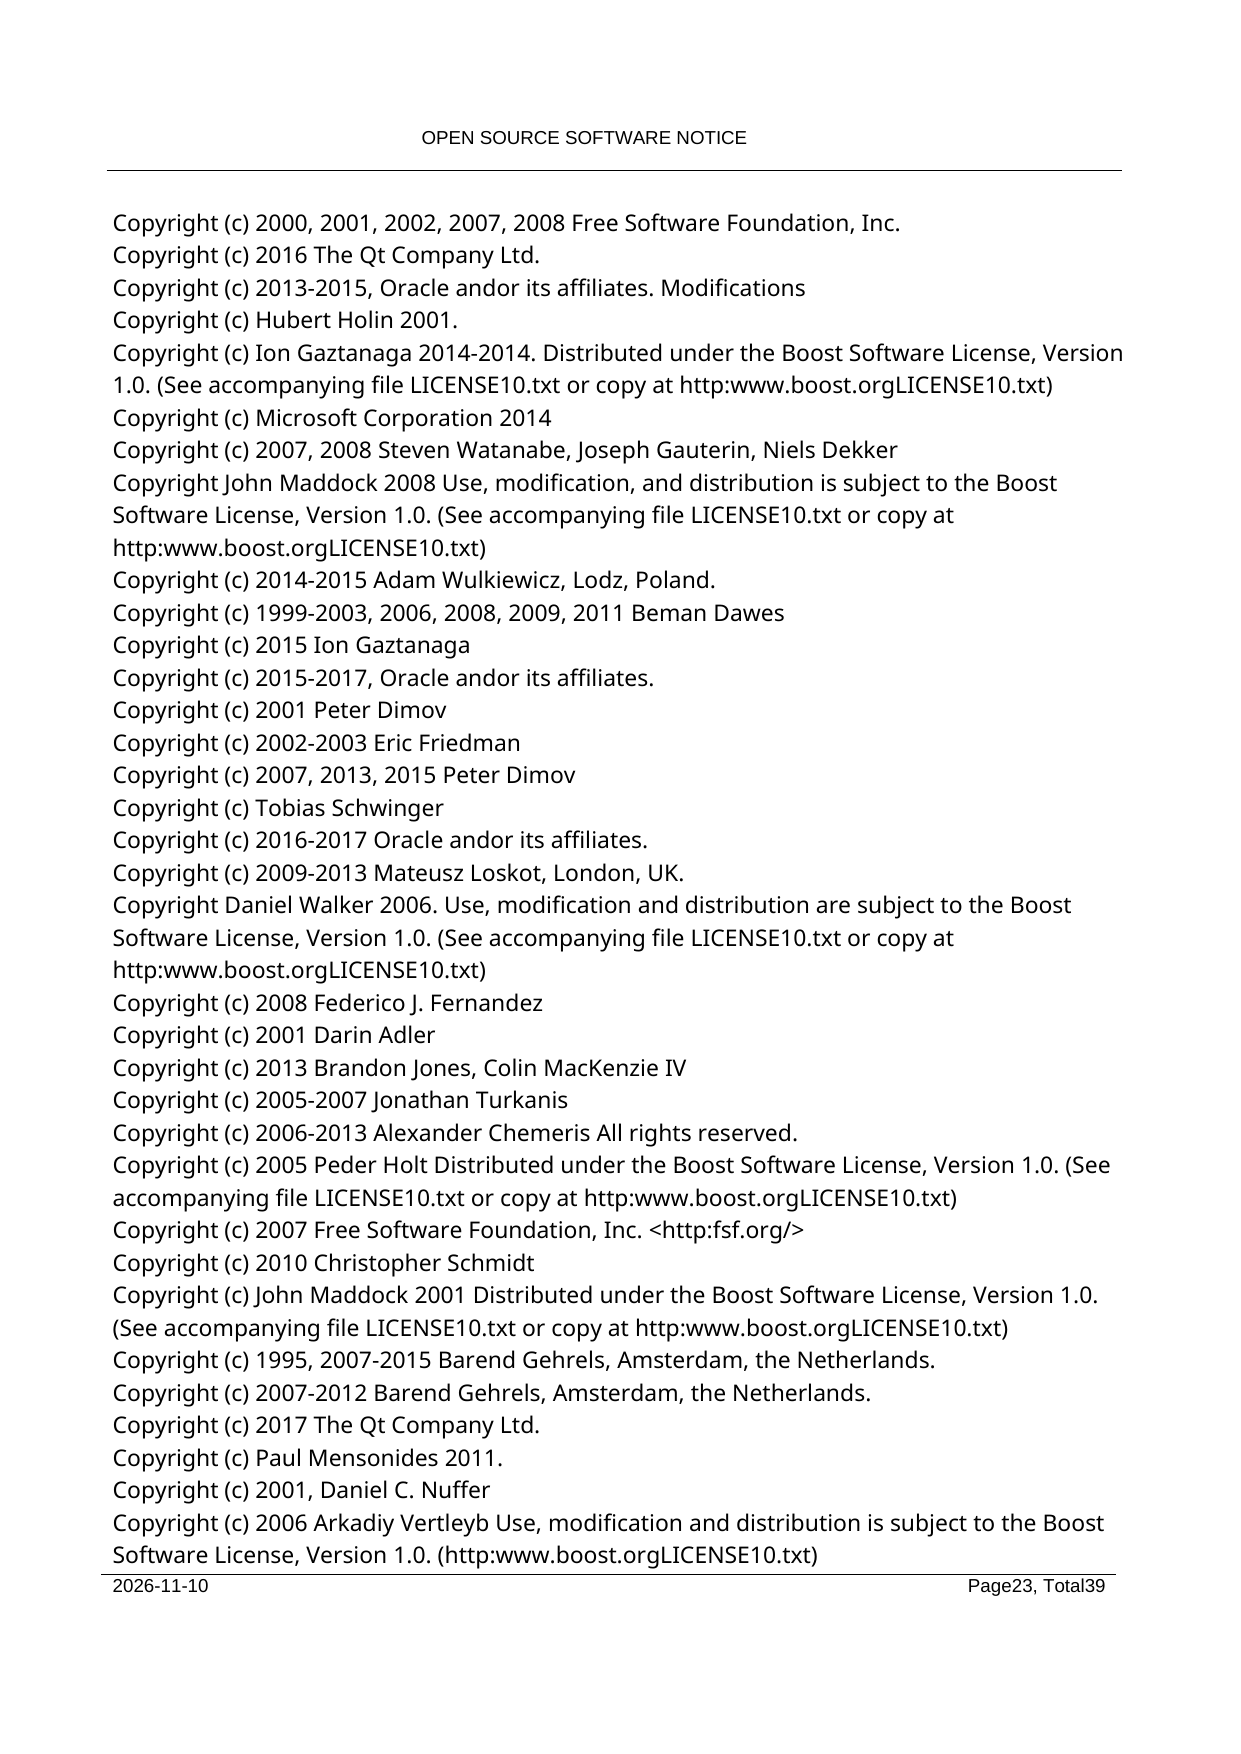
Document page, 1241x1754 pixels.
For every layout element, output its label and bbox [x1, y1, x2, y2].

text [112, 206, 1128, 1571]
